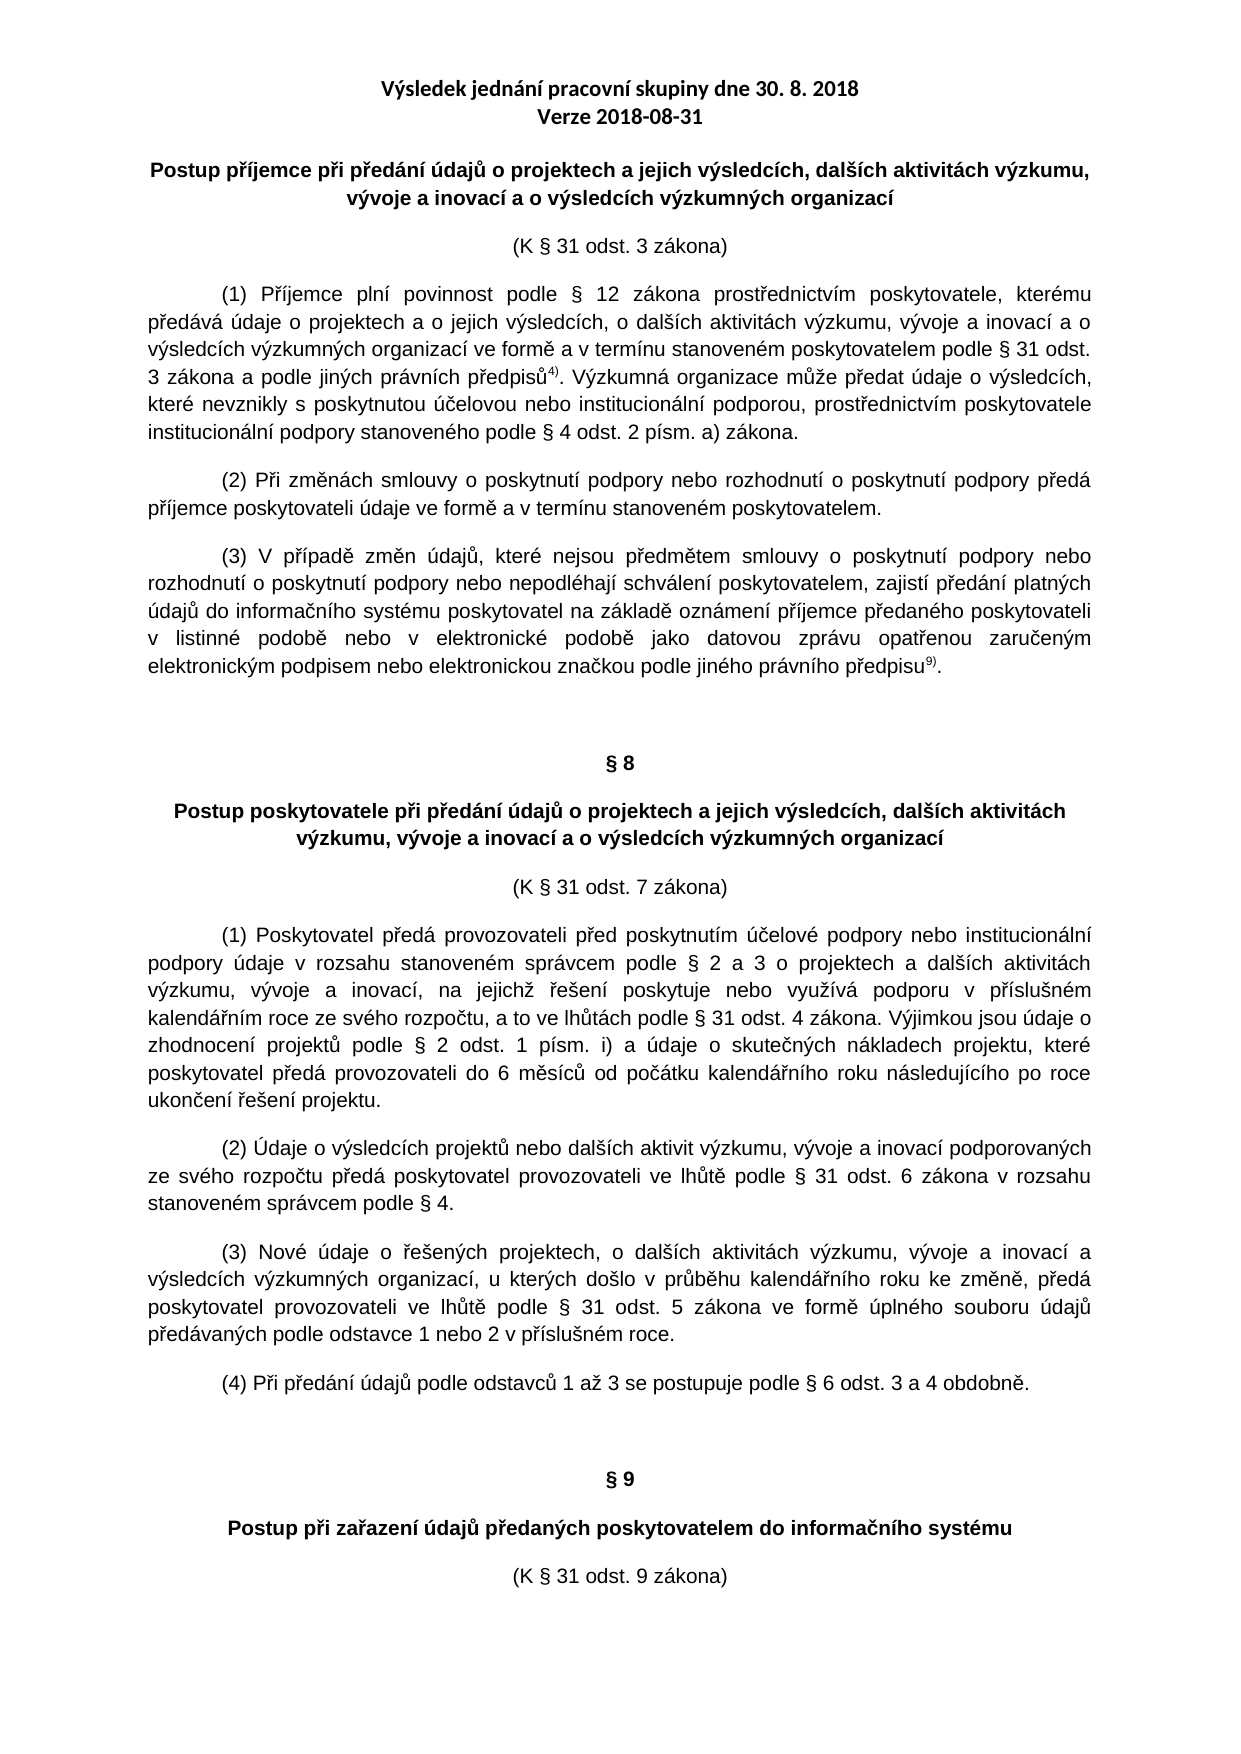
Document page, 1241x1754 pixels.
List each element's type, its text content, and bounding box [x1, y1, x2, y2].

text (K § 31 odst. 3 zákona) [148, 234, 1093, 258]
text § 8 [148, 750, 1093, 774]
text (1) Poskytovatel předá provozovateli před poskytnutím účelové podpory nebo institucionální podpory údaje v rozsahu stanoveném správcem podle § 2 a 3 o projektech a dalších aktivitách výzkumu, vývoje a inovací, na jejichž řešení poskytuje nebo využívá podporu v příslušném kalendářním roce ze svého rozpočtu, a to ve lhůtách podle § 31 odst. 4 zákona. Výjimkou jsou údaje o zhodnocení projektů podle § 2 odst. 1 písm. i) a údaje o skutečných nákladech projektu, které poskytovatel předá provozovateli do 6 měsíců od počátku kalendářního roku následujícího po roce ukončení řešení projektu. [148, 923, 1093, 1112]
text Postup při zařazení údajů předaných poskytovatelem do informačního systému [148, 1515, 1093, 1539]
text (1) Příjemce plní povinnost podle § 12 zákona prostřednictvím poskytovatele, kterému předává údaje o projektech a o jejich výsledcích, o dalších aktivitách výzkumu, vývoje a inovací a o výsledcích výzkumných organizací ve formě a v termínu stanoveném poskytovatelem podle § 31 odst. 3 zákona a podle jiných právních předpisů4). Výzkumná organizace může předat údaje o výsledcích, které nevznikly s poskytnutou účelovou nebo institucionální podporou, prostřednictvím poskytovatele institucionální podpory stanoveného podle § 4 odst. 2 písm. a) zákona. [148, 282, 1093, 443]
text Postup poskytovatele při předání údajů o projektech a jejich výsledcích, dalších aktivitách výzkumu, vývoje a inovací a o výsledcích výzkumných organizací [148, 799, 1093, 850]
text (2) Údaje o výsledcích projektů nebo dalších aktivit výzkumu, vývoje a inovací podporovaných ze svého rozpočtu předá poskytovatel provozovateli ve lhůtě podle § 31 odst. 6 zákona v rozsahu stanoveném správcem podle § 4. [148, 1136, 1093, 1215]
text (2) Při změnách smlouvy o poskytnutí podpory nebo rozhodnutí o poskytnutí podpory předá příjemce poskytovateli údaje ve formě a v termínu stanoveném poskytovatelem. [148, 468, 1093, 519]
text Postup příjemce při předání údajů o projektech a jejich výsledcích, dalších aktivitách výzkumu, vývoje a inovací a o výsledcích výzkumných organizací [148, 158, 1093, 209]
text (K § 31 odst. 9 zákona) [148, 1564, 1093, 1588]
text (3) V případě změn údajů, které nejsou předmětem smlouvy o poskytnutí podpory nebo rozhodnutí o poskytnutí podpory nebo nepodléhají schválení poskytovatelem, zajistí předání platných údajů do informačního systému poskytovatel na základě oznámení příjemce předaného poskytovateli v listinné podobě nebo v elektronické podobě jako datovou zprávu opatřenou zaručeným elektronickým podpisem nebo elektronickou značkou podle jiného právního předpisu9). [148, 544, 1093, 678]
text (4) Při předání údajů podle odstavců 1 až 3 se postupuje podle § 6 odst. 3 a 4 obdobně. [148, 1370, 1093, 1394]
text (K § 31 odst. 7 zákona) [148, 874, 1093, 898]
text § 9 [148, 1467, 1093, 1491]
text (3) Nové údaje o řešených projektech, o dalších aktivitách výzkumu, vývoje a inovací a výsledcích výzkumných organizací, u kterých došlo v průběhu kalendářního roku ke změně, předá poskytovatel provozovateli ve lhůtě podle § 31 odst. 5 zákona ve formě úplného souboru údajů předávaných podle odstavce 1 nebo 2 v příslušném roce. [148, 1239, 1093, 1346]
